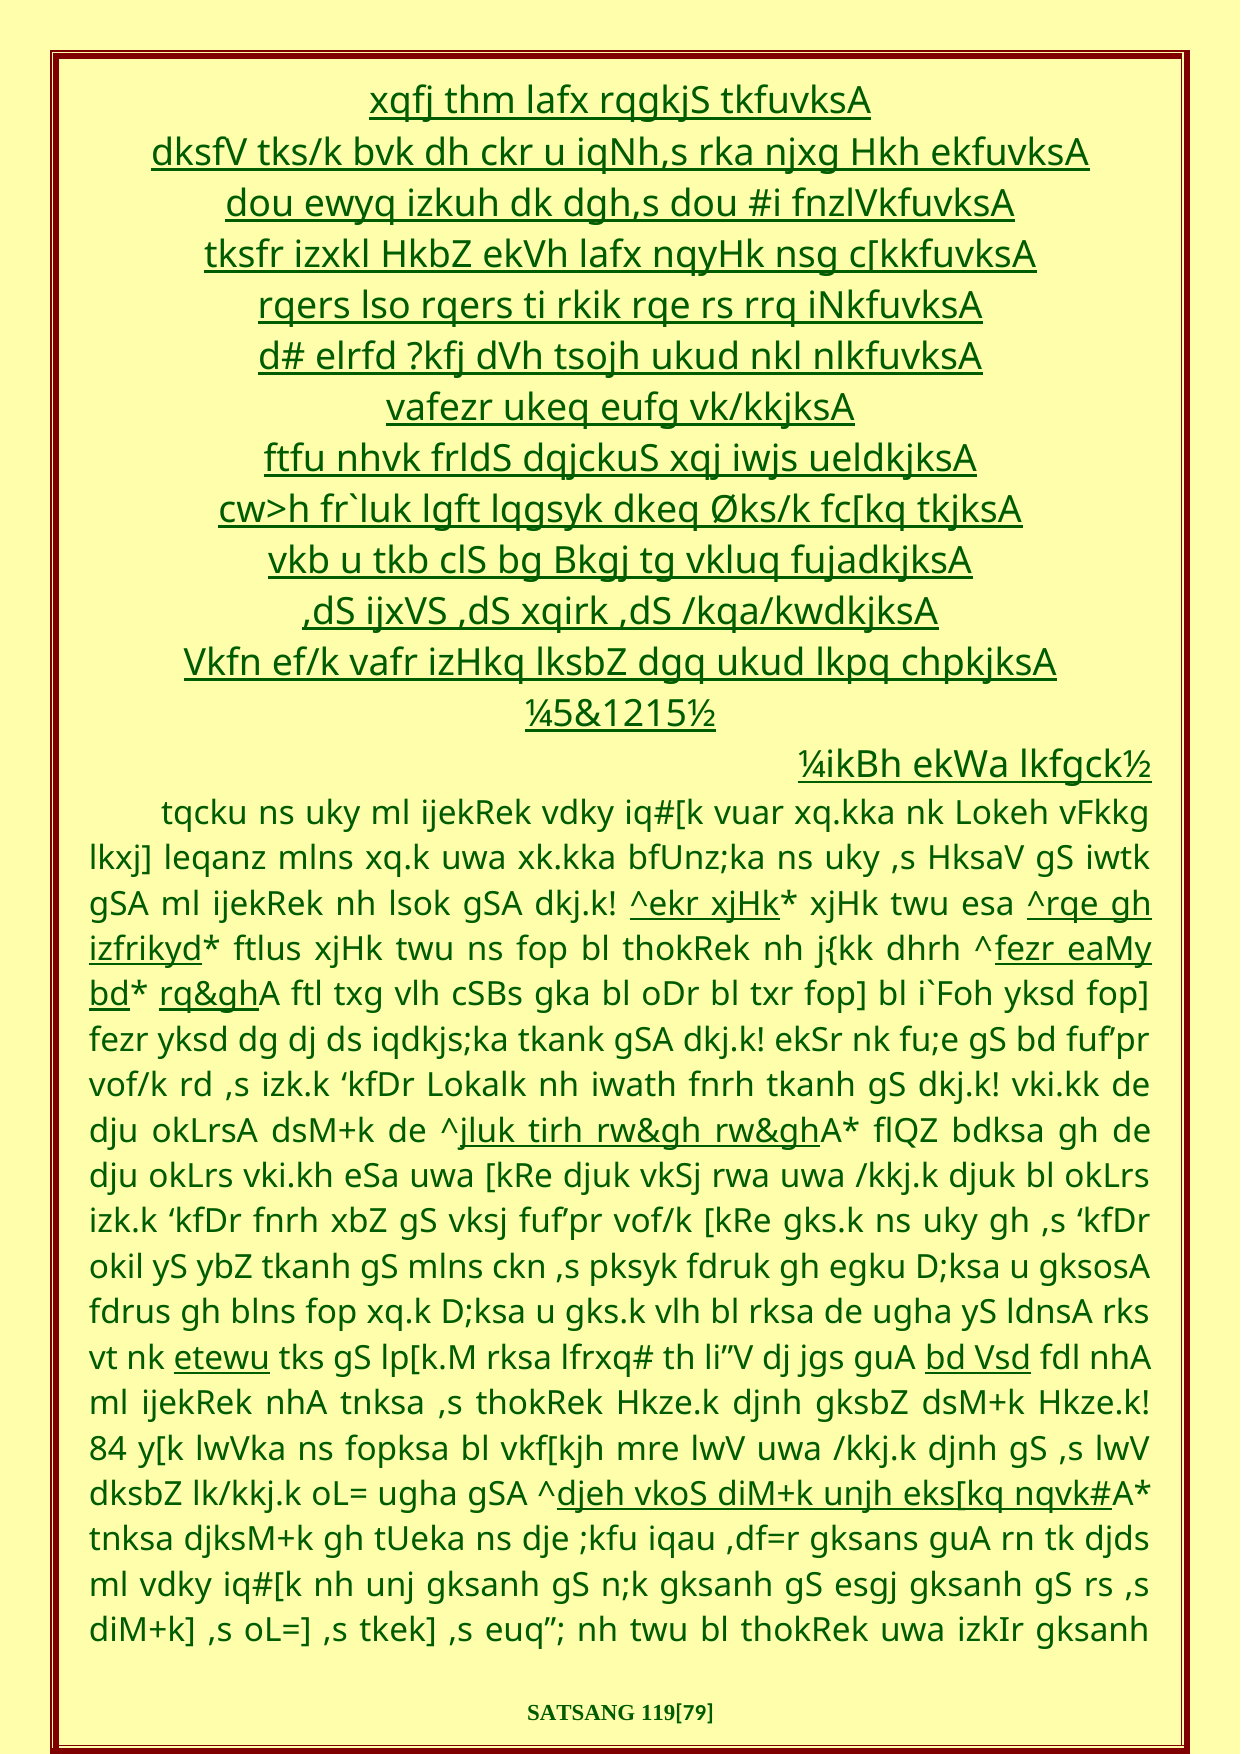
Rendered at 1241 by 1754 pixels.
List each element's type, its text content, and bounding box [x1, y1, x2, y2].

text dksfV tks/k bvk dh ckr u iqNh,s rka njxg Hkh ekfuvksA [89, 125, 1152, 176]
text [89, 788, 1152, 1651]
text ftfu nhvk frldS dqjckuS xqj iwjs ueldkjksA [89, 431, 1152, 482]
text vkb u tkb clS bg Bkgj tg vkluq fujadkjksA [89, 533, 1152, 584]
text xqfj thm lafx rqgkjS tkfuvksA [89, 74, 1152, 125]
text rqers lso rqers ti rkik rqe rs rrq iNkfuvksA [89, 278, 1152, 329]
text ¼ikBh ekWa lkfgck½ [89, 737, 1152, 788]
text vafezr ukeq eufg vk/kkjksA [89, 380, 1152, 431]
text d# elrfd ?kfj dVh tsojh ukud nkl nlkfuvksA [89, 329, 1152, 380]
text cw>h fr`luk lgft lqgsyk dkeq Øks/k fc[kq tkjksA [89, 482, 1152, 533]
text tksfr izxkl HkbZ ekVh lafx nqyHk nsg c[kkfuvksA [89, 227, 1152, 278]
text ,dS ijxVS ,dS xqirk ,dS /kqa/kwdkjksA [89, 584, 1152, 635]
text Vkfn ef/k vafr izHkq lksbZ dgq ukud lkpq chpkjksA ¼5&1215½ [89, 635, 1152, 737]
text dou ewyq izkuh dk dgh,s dou #i fnzlVkfuvksA [89, 176, 1152, 227]
